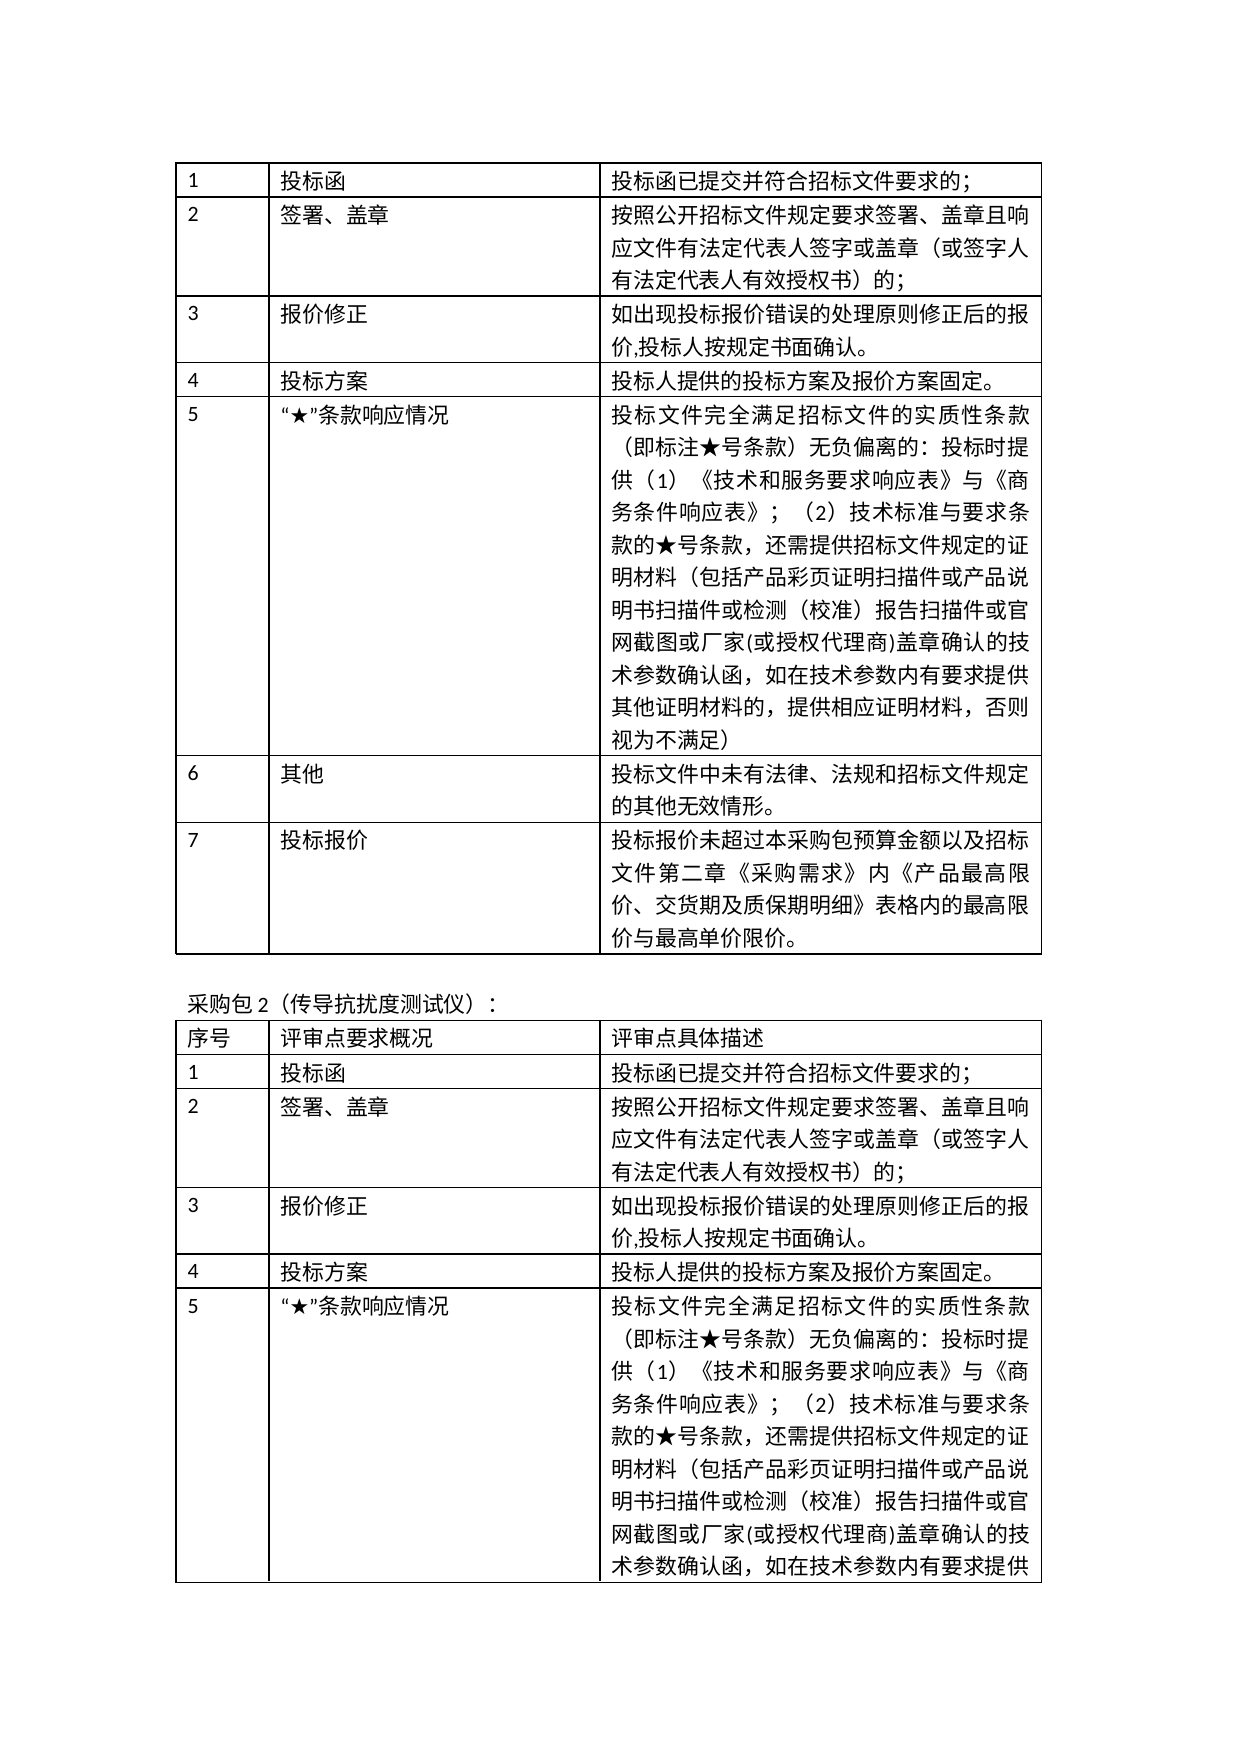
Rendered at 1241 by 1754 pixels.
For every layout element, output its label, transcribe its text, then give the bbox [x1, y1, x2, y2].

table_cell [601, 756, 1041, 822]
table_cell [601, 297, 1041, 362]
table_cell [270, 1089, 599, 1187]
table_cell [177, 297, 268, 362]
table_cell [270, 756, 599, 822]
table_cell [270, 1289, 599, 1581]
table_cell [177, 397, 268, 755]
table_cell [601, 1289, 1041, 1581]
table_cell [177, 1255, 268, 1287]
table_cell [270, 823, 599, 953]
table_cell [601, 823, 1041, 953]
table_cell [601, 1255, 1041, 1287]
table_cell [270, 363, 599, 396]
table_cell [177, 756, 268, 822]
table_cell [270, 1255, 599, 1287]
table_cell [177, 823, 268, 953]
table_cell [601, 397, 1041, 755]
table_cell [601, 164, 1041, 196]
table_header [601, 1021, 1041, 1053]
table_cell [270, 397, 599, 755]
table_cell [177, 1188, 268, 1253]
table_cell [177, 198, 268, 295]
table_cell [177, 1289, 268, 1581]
text 采购包2（传导抗扰度测试仪）： [187, 987, 1053, 1019]
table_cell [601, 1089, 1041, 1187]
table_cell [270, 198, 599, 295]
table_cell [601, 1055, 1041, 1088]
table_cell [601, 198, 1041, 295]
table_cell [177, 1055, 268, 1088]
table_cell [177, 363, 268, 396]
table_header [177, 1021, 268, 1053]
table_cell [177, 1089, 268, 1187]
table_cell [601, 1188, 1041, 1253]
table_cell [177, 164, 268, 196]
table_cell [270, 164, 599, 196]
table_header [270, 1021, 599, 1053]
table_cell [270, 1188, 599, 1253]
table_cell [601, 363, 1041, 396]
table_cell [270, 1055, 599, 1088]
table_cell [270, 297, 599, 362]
